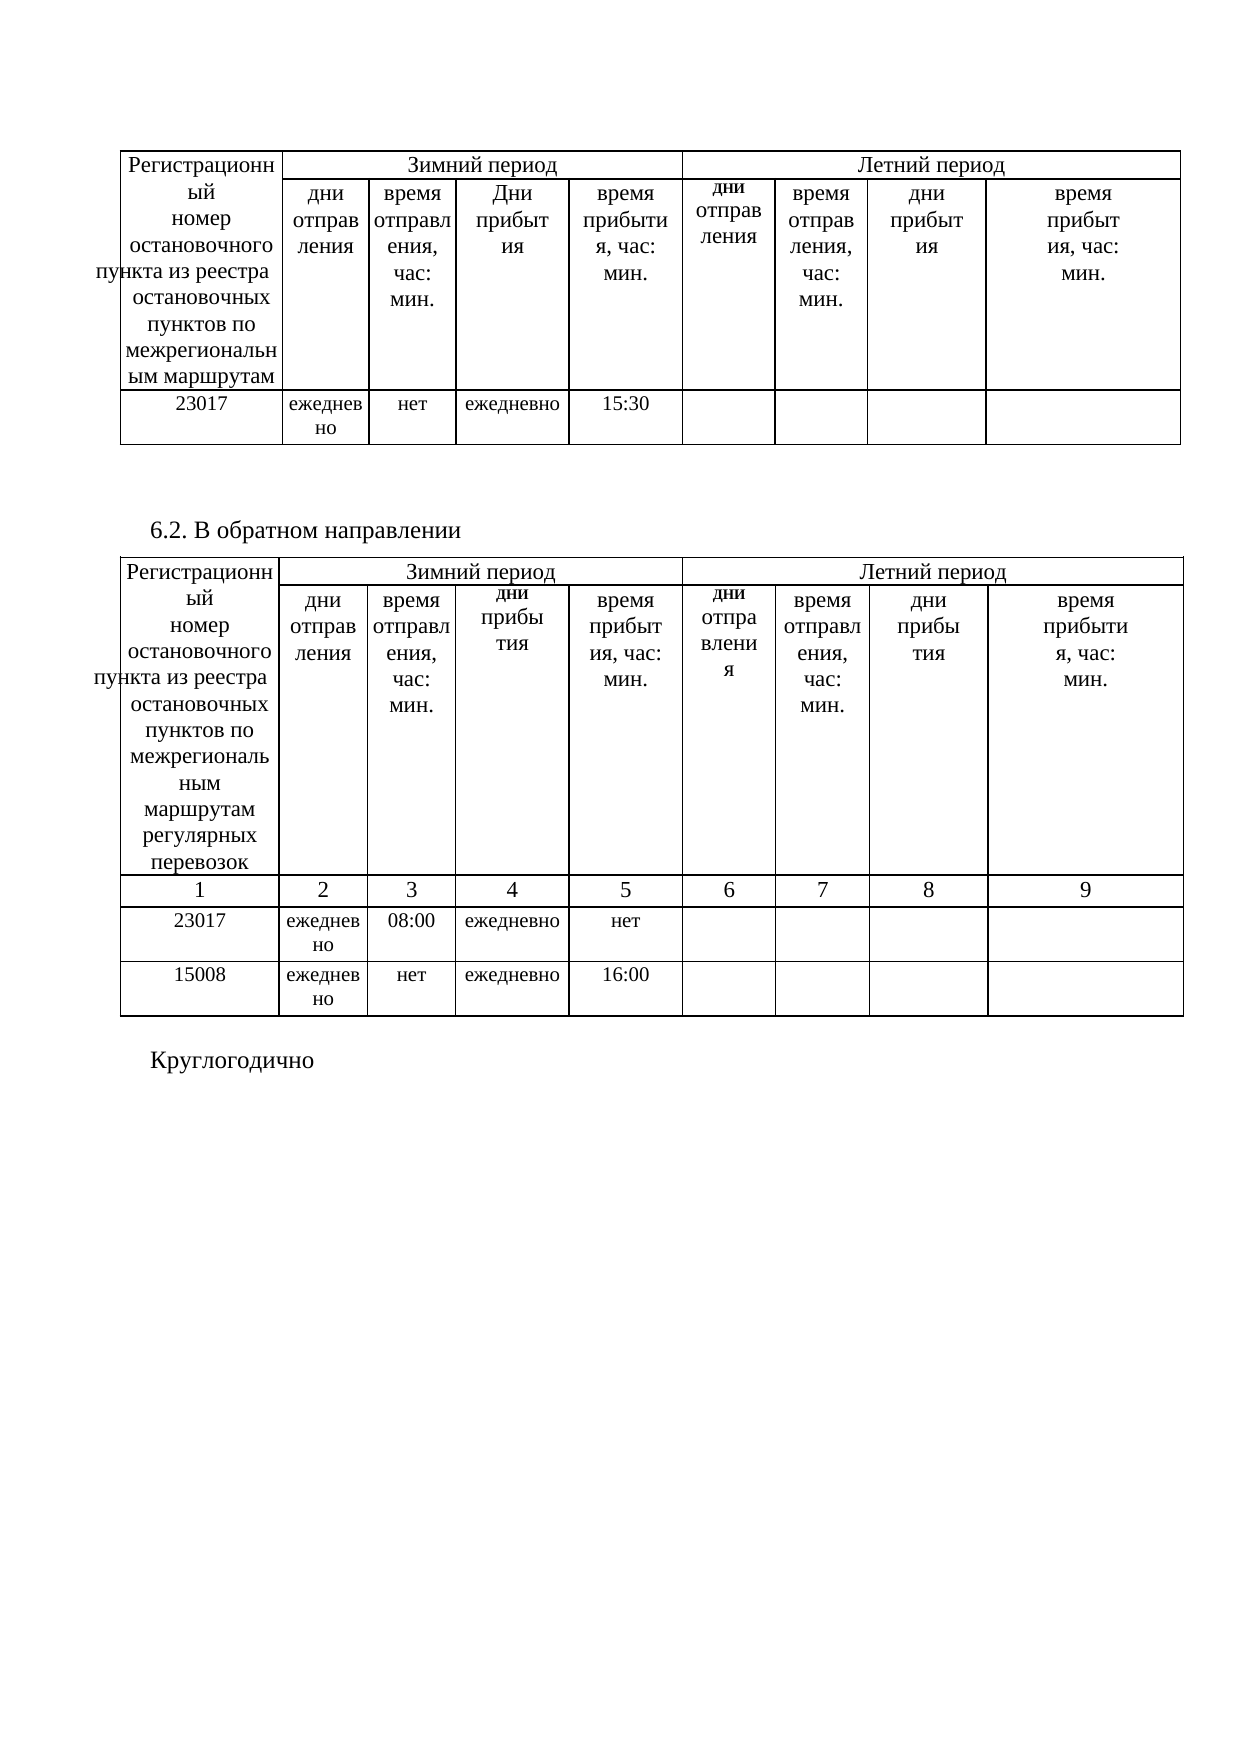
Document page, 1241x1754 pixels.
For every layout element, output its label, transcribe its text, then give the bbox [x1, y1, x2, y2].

table_cell время прибыти я, час: мин. [989, 586, 1183, 874]
table_cell время отправл ения, час: мин. [370, 180, 455, 389]
table_cell Дни прибыт ия [457, 180, 568, 389]
table_cell 23017 [121, 908, 278, 961]
table_cell дни отправ ления [280, 586, 367, 874]
table_cell время прибыт ия, час: мин. [987, 180, 1180, 389]
table_cell время отправл ения, час: мин. [368, 586, 455, 874]
table_cell 15:30 [570, 391, 682, 444]
table_cell время отправл ения, час: мин. [776, 586, 869, 874]
table_cell 3 [368, 876, 455, 906]
table_cell 8 [870, 876, 987, 906]
table_cell ежедневно [456, 908, 568, 961]
table_cell 23017 [121, 391, 282, 444]
table_cell 15008 [121, 962, 278, 1015]
table_cell ежедневно [283, 391, 368, 444]
table_cell [776, 908, 869, 961]
table_cell 1 [121, 876, 278, 906]
table_cell 2 [280, 876, 367, 906]
table_cell [870, 908, 987, 961]
table_cell 4 [456, 876, 568, 906]
table_cell ДНИ отправ ления [683, 180, 774, 389]
table_cell дни отправ ления [283, 180, 368, 389]
table_cell нет [370, 391, 455, 444]
table_header Летний период [683, 152, 1180, 178]
text Круглогодично [150, 1045, 1090, 1074]
table_cell 9 [989, 876, 1183, 906]
table_cell ДНИ отпра влени я [683, 586, 775, 874]
table_cell 7 [776, 876, 869, 906]
table_header Регистрационный номер остановочного пункта из реестра остановочных пунктов по межрегиональным маршрутам регулярных перевозок [121, 558, 278, 874]
table_cell 6 [683, 876, 775, 906]
table_cell ежедневно [457, 391, 568, 444]
table_cell [776, 962, 869, 1015]
table_cell 16:00 [570, 962, 682, 1015]
table_cell ежедневно [280, 908, 367, 961]
table_cell [868, 391, 985, 444]
table_cell дни прибы тия [870, 586, 987, 874]
table_cell время прибыт ия, час: мин. [570, 586, 682, 874]
table_cell [683, 391, 774, 444]
table_cell 5 [570, 876, 682, 906]
table_cell [989, 908, 1183, 961]
table_cell [683, 962, 775, 1015]
table_cell [987, 391, 1180, 444]
table_cell время прибыти я, час: мин. [570, 180, 682, 389]
table_header Зимний период [283, 152, 682, 178]
table_cell ежедневно [456, 962, 568, 1015]
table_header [121, 152, 282, 389]
table_cell нет [368, 962, 455, 1015]
table_cell 08:00 [368, 908, 455, 961]
table_cell нет [570, 908, 682, 961]
table_cell ДНИ прибы тия [456, 586, 568, 874]
table_cell время отправ ления, час: мин. [776, 180, 867, 389]
table_cell ежедневно [280, 962, 367, 1015]
table_cell [683, 908, 775, 961]
table_cell дни прибыт ия [868, 180, 985, 389]
table_header Зимний период [280, 558, 682, 584]
text 6.2. В обратном направлении [150, 515, 1090, 544]
table_header Летний период [683, 558, 1183, 584]
table_cell [870, 962, 987, 1015]
table_cell [776, 391, 867, 444]
table_cell [989, 962, 1183, 1015]
